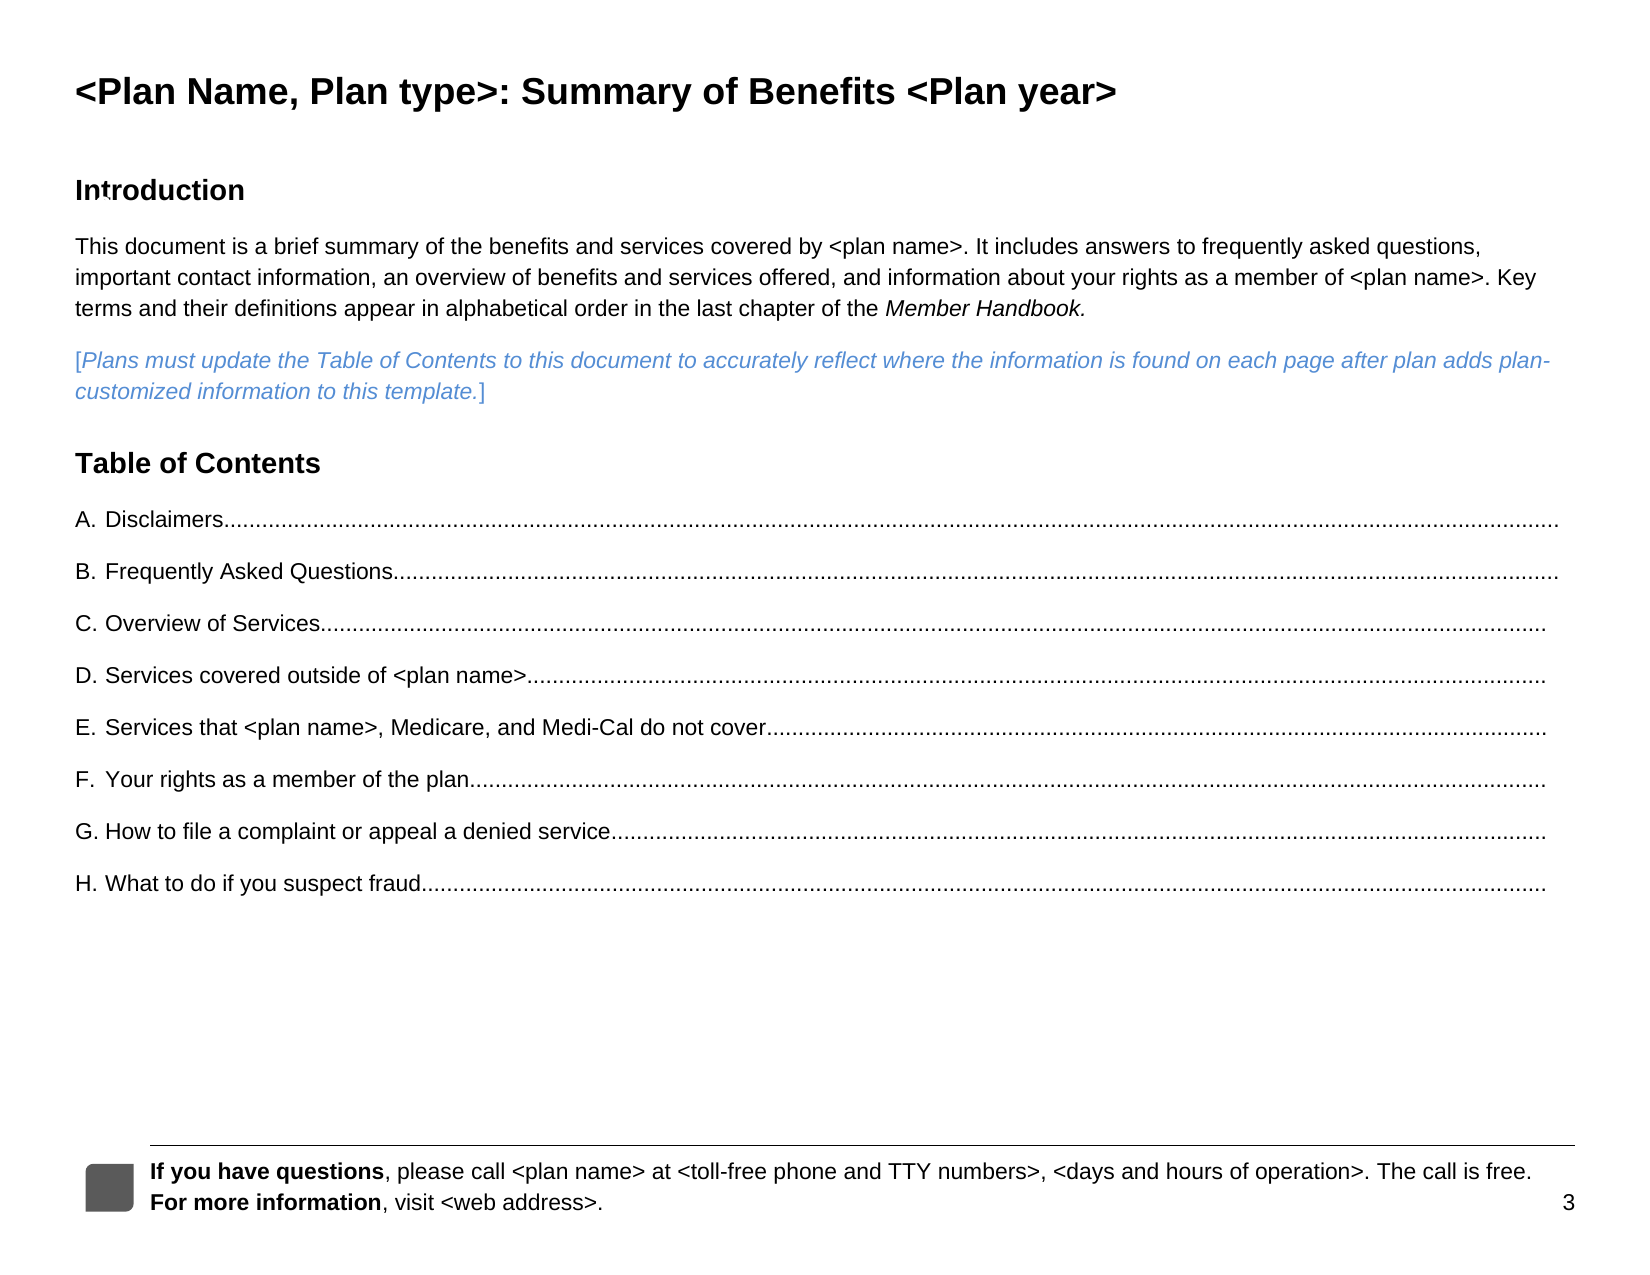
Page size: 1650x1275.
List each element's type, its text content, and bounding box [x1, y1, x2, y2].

text Introduction [75, 171, 1575, 208]
text [Plans must update the Table of Contents to this document to accurately reflect where the information is found on each page after plan adds plan-customized information to this template.] [75, 344, 1575, 406]
text This document is a brief summary of the benefits and services covered by <plan name>. It includes answers to frequently asked questions, important contact information, an overview of benefits and services offered, and information about your rights as a member of <plan name>. Key terms and their definitions appear in alphabetical order in the last chapter of the Member Handbook. [75, 229, 1575, 323]
